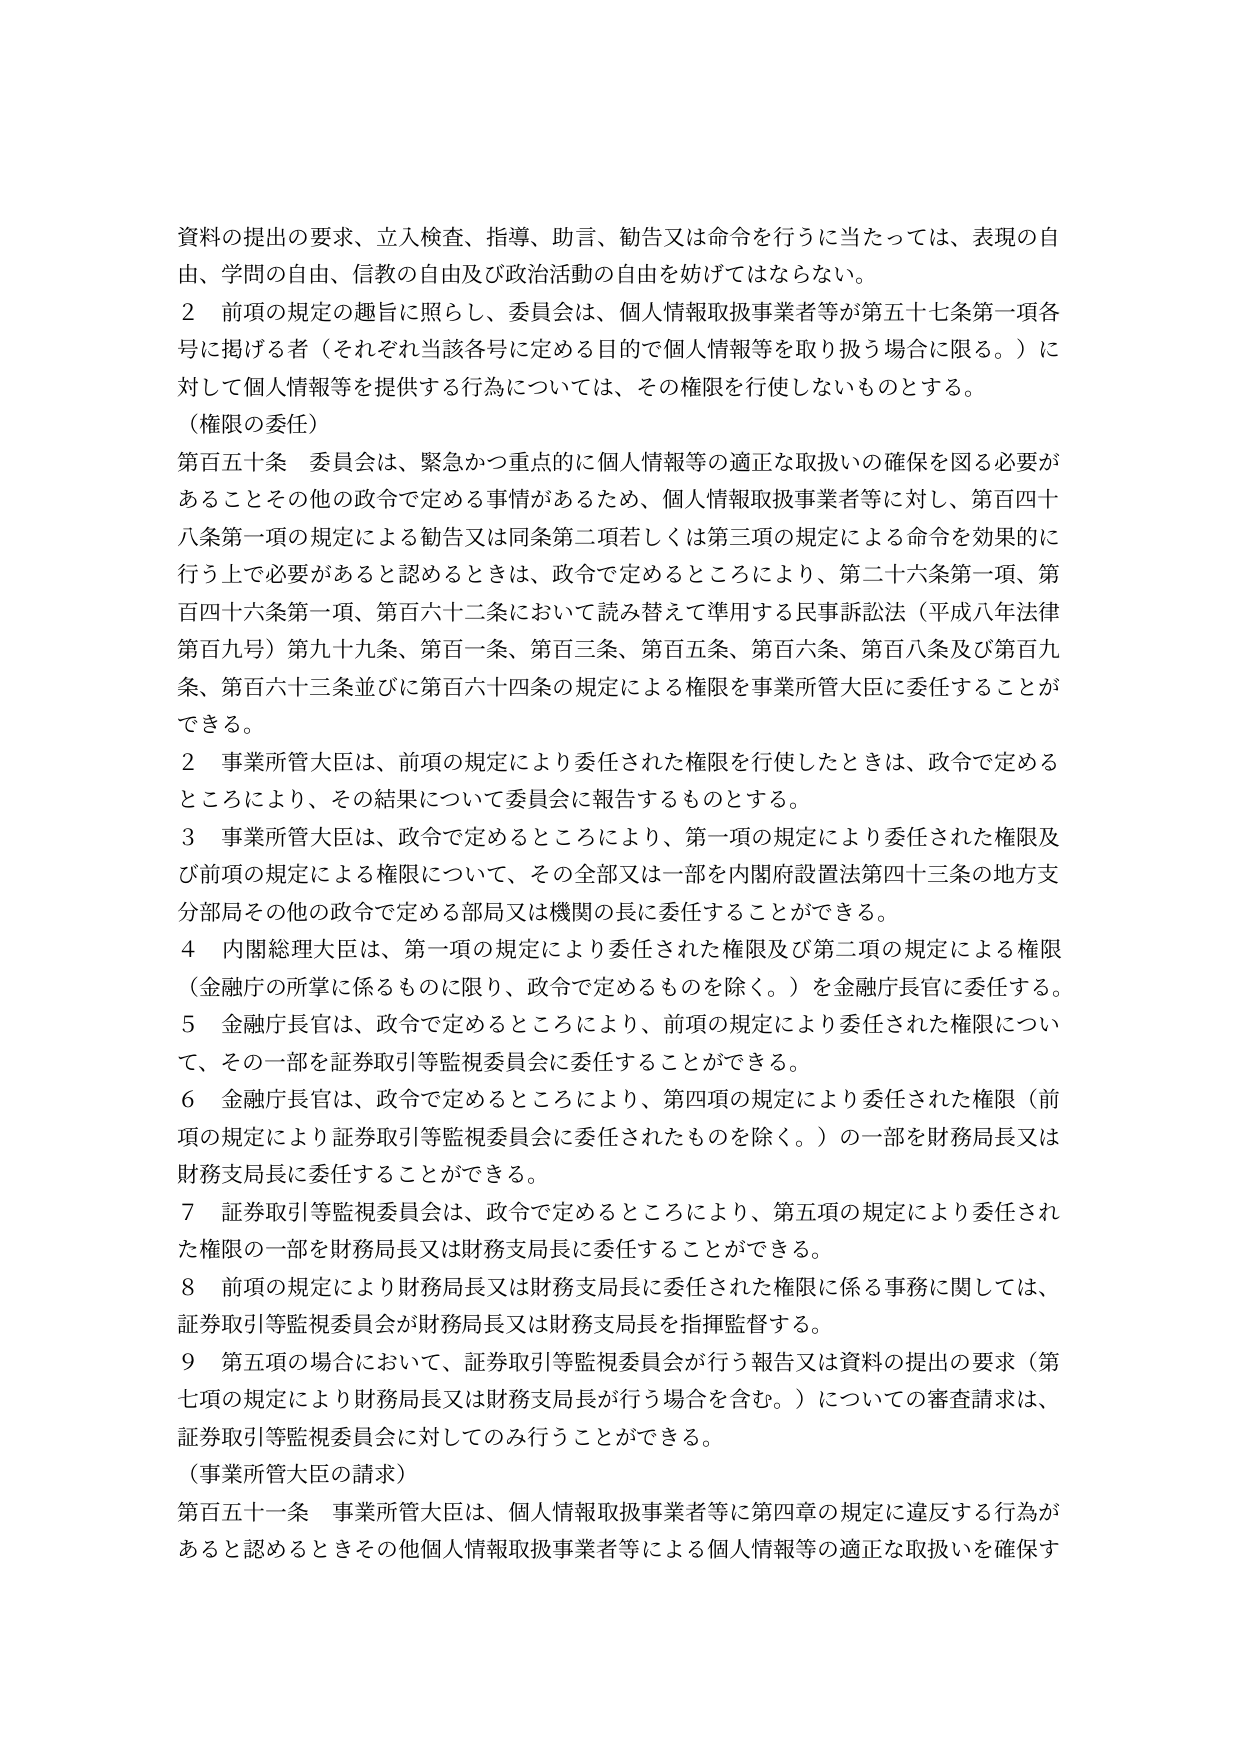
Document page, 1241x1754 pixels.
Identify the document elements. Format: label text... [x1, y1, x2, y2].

text ３ 事業所管大臣は、政令で定めるところにより、第一項の規定により委任された権限及び前項の規定による権限について、その全部又は一部を内閣府設置法第四十三条の地方支分部局その他の政令で定める部局又は機関の長に委任することができる。 [177, 817, 1063, 929]
text ２ 前項の規定の趣旨に照らし、委員会は、個人情報取扱事業者等が第五十七条第一項各号に掲げる者（それぞれ当該各号に定める目的で個人情報等を取り扱う場合に限る。）に対して個人情報等を提供する行為については、その権限を行使しないものとする。 [177, 292, 1063, 404]
text 第百五十条 委員会は、緊急かつ重点的に個人情報等の適正な取扱いの確保を図る必要があることその他の政令で定める事情があるため、個人情報取扱事業者等に対し、第百四十八条第一項の規定による勧告又は同条第二項若しくは第三項の規定による命令を効果的に行う上で必要があると認めるときは、政令で定めるところにより、第二十六条第一項、第百四十六条第一項、第百六十二条において読み替えて準用する民事訴訟法（平成八年法律第百九号）第九十九条、第百一条、第百三条、第百五条、第百六条、第百八条及び第百九条、第百六十三条並びに第百六十四条の規定による権限を事業所管大臣に委任することができる。 [177, 442, 1063, 742]
text （事業所管大臣の請求） [177, 1454, 1063, 1492]
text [177, 1492, 1063, 1567]
text ７ 証券取引等監視委員会は、政令で定めるところにより、第五項の規定により委任された権限の一部を財務局長又は財務支局長に委任することができる。 [177, 1192, 1063, 1267]
text ４ 内閣総理大臣は、第一項の規定により委任された権限及び第二項の規定による権限（金融庁の所掌に係るものに限り、政令で定めるものを除く。）を金融庁長官に委任する。 [177, 929, 1063, 1004]
text ６ 金融庁長官は、政令で定めるところにより、第四項の規定により委任された権限（前項の規定により証券取引等監視委員会に委任されたものを除く。）の一部を財務局長又は財務支局長に委任することができる。 [177, 1079, 1063, 1192]
text ２ 事業所管大臣は、前項の規定により委任された権限を行使したときは、政令で定めるところにより、その結果について委員会に報告するものとする。 [177, 742, 1063, 817]
text ５ 金融庁長官は、政令で定めるところにより、前項の規定により委任された権限について、その一部を証券取引等監視委員会に委任することができる。 [177, 1004, 1063, 1079]
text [177, 217, 1063, 292]
text ８ 前項の規定により財務局長又は財務支局長に委任された権限に係る事務に関しては、証券取引等監視委員会が財務局長又は財務支局長を指揮監督する。 [177, 1267, 1063, 1342]
text （権限の委任） [177, 404, 1063, 442]
text ９ 第五項の場合において、証券取引等監視委員会が行う報告又は資料の提出の要求（第七項の規定により財務局長又は財務支局長が行う場合を含む。）についての審査請求は、証券取引等監視委員会に対してのみ行うことができる。 [177, 1342, 1063, 1454]
